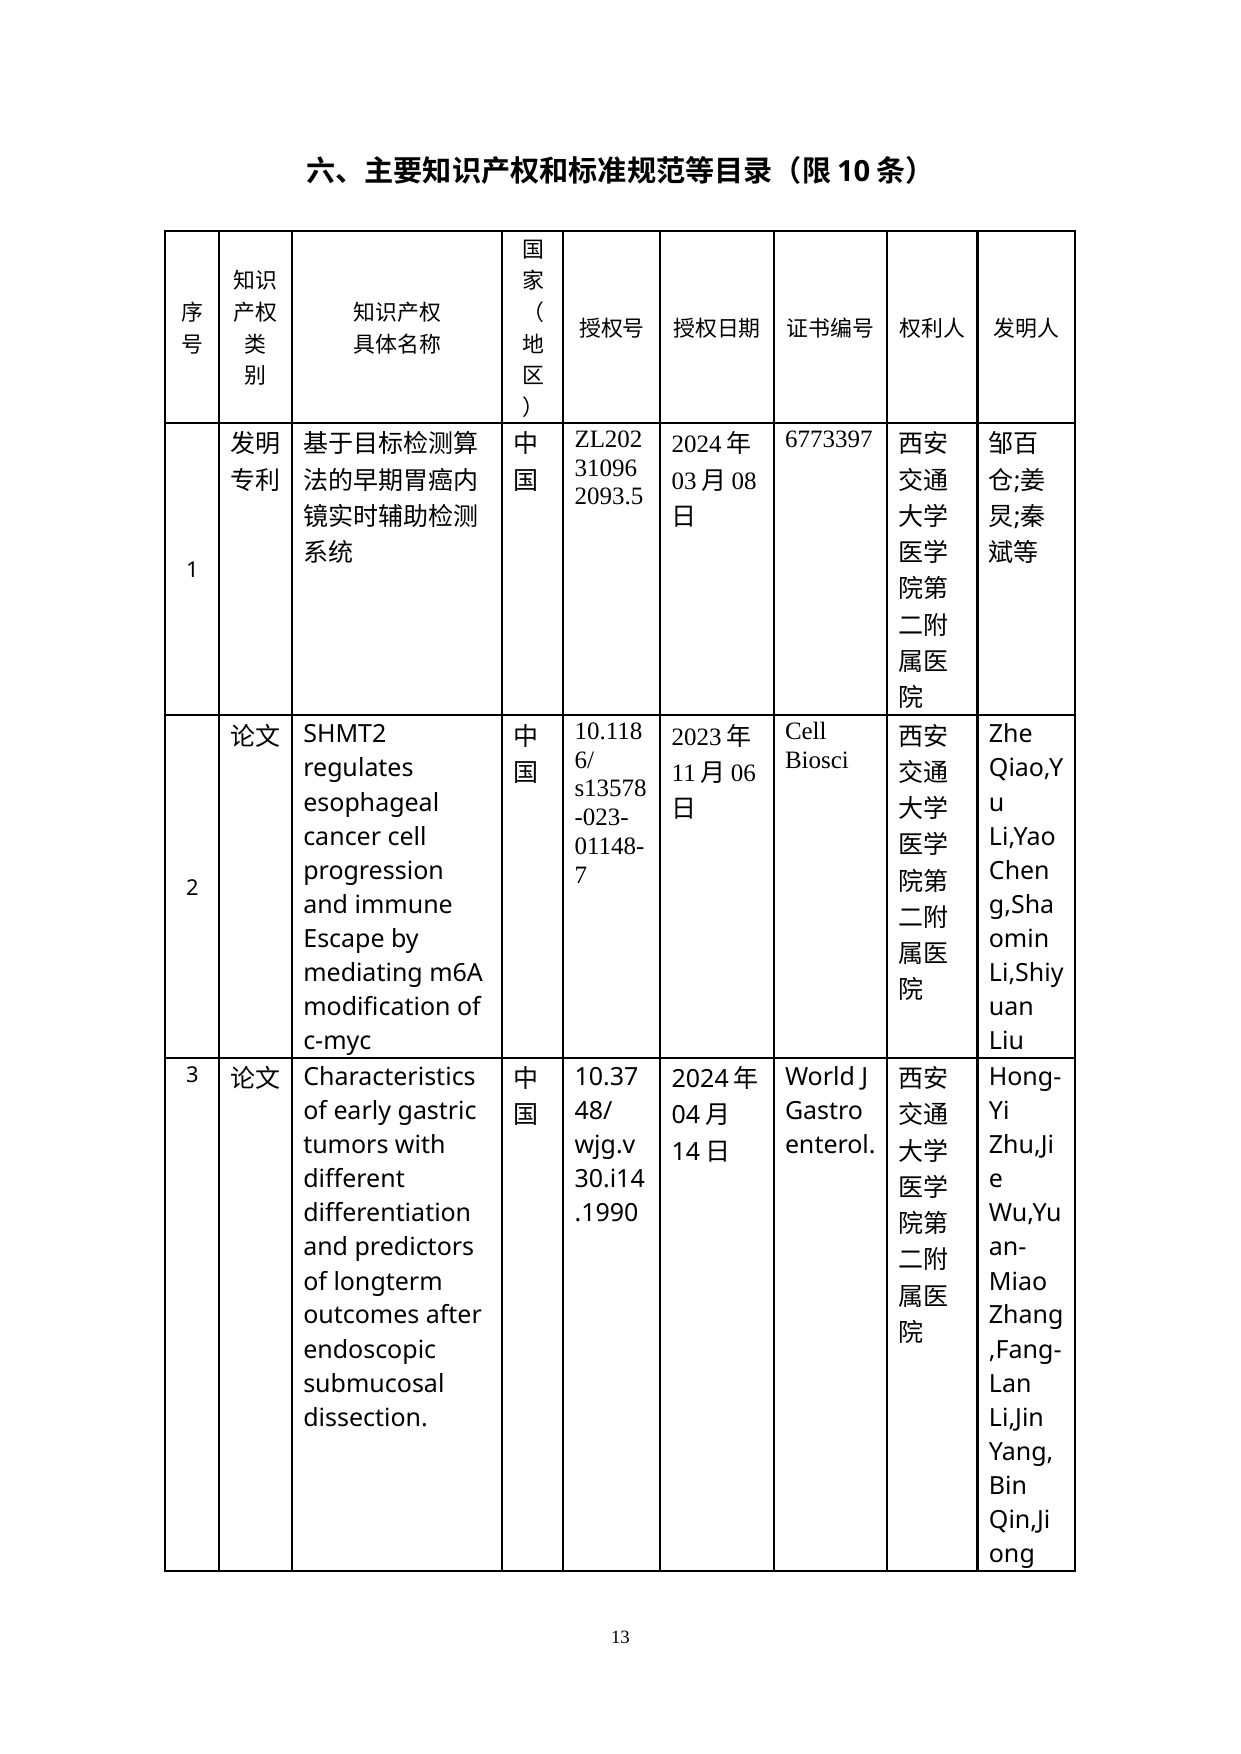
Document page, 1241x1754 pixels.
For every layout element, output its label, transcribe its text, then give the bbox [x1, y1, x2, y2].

table_cell 西安交通大学医学院第二附属医院 [888, 1059, 976, 1570]
table_cell 论文 [220, 716, 291, 1057]
table_header 知识产权类 别 [220, 232, 291, 422]
table_header 权利人 [888, 232, 976, 422]
table_cell 中国 [503, 716, 562, 1057]
table_cell SHMT2 regulates esophageal cancer cell progression and immune Escape by mediating m6A modification of c-myc [293, 716, 501, 1057]
table_cell 中国 [503, 1059, 562, 1570]
table_header 证书编号 [775, 232, 886, 422]
table_cell 2023年11月06日 [661, 716, 773, 1057]
table_cell 2024年03月08日 [661, 424, 773, 714]
table_cell 基于目标检测算法的早期胃癌内镜实时辅助检测系统 [293, 424, 501, 714]
table_header 授权日期 [661, 232, 773, 422]
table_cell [293, 1059, 501, 1570]
table_cell Zhe Qiao,Yu Li,Yao Cheng,Shaomin Li,Shiyuan Liu [979, 716, 1074, 1057]
table_header 发明人 [979, 232, 1074, 422]
table_cell 发明专利 [220, 424, 291, 714]
table_cell ZL202310962093.5 [564, 424, 659, 714]
table_cell 中国 [503, 424, 562, 714]
table_cell 邹百仓;姜炅;秦斌等 [979, 424, 1074, 714]
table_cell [979, 1059, 1074, 1570]
table_header 授权号 [564, 232, 659, 422]
table_cell 3 [166, 1059, 218, 1570]
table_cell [775, 1059, 886, 1570]
table_cell 2024年04月14日 [661, 1059, 773, 1570]
table_cell 西安交通大学医学院第二附属医院 [888, 424, 976, 714]
table_cell Cell Biosci [775, 716, 886, 1057]
table_cell 2 [166, 716, 218, 1057]
table_cell 10.1186/s13578-023-01148-7 [564, 716, 659, 1057]
table_cell 6773397 [775, 424, 886, 714]
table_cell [564, 1059, 659, 1570]
table_header 知识产权 具体名称 [293, 232, 501, 422]
table_header 序号 [166, 232, 218, 422]
text 六、主要知识产权和标准规范等目录（限10条） [165, 148, 1075, 190]
table_header 国家 （地区） [503, 232, 562, 422]
table_cell 西安交通大学医学院第二附属医院 [888, 716, 976, 1057]
table_cell 1 [166, 424, 218, 714]
table_cell 论文 [220, 1059, 291, 1570]
